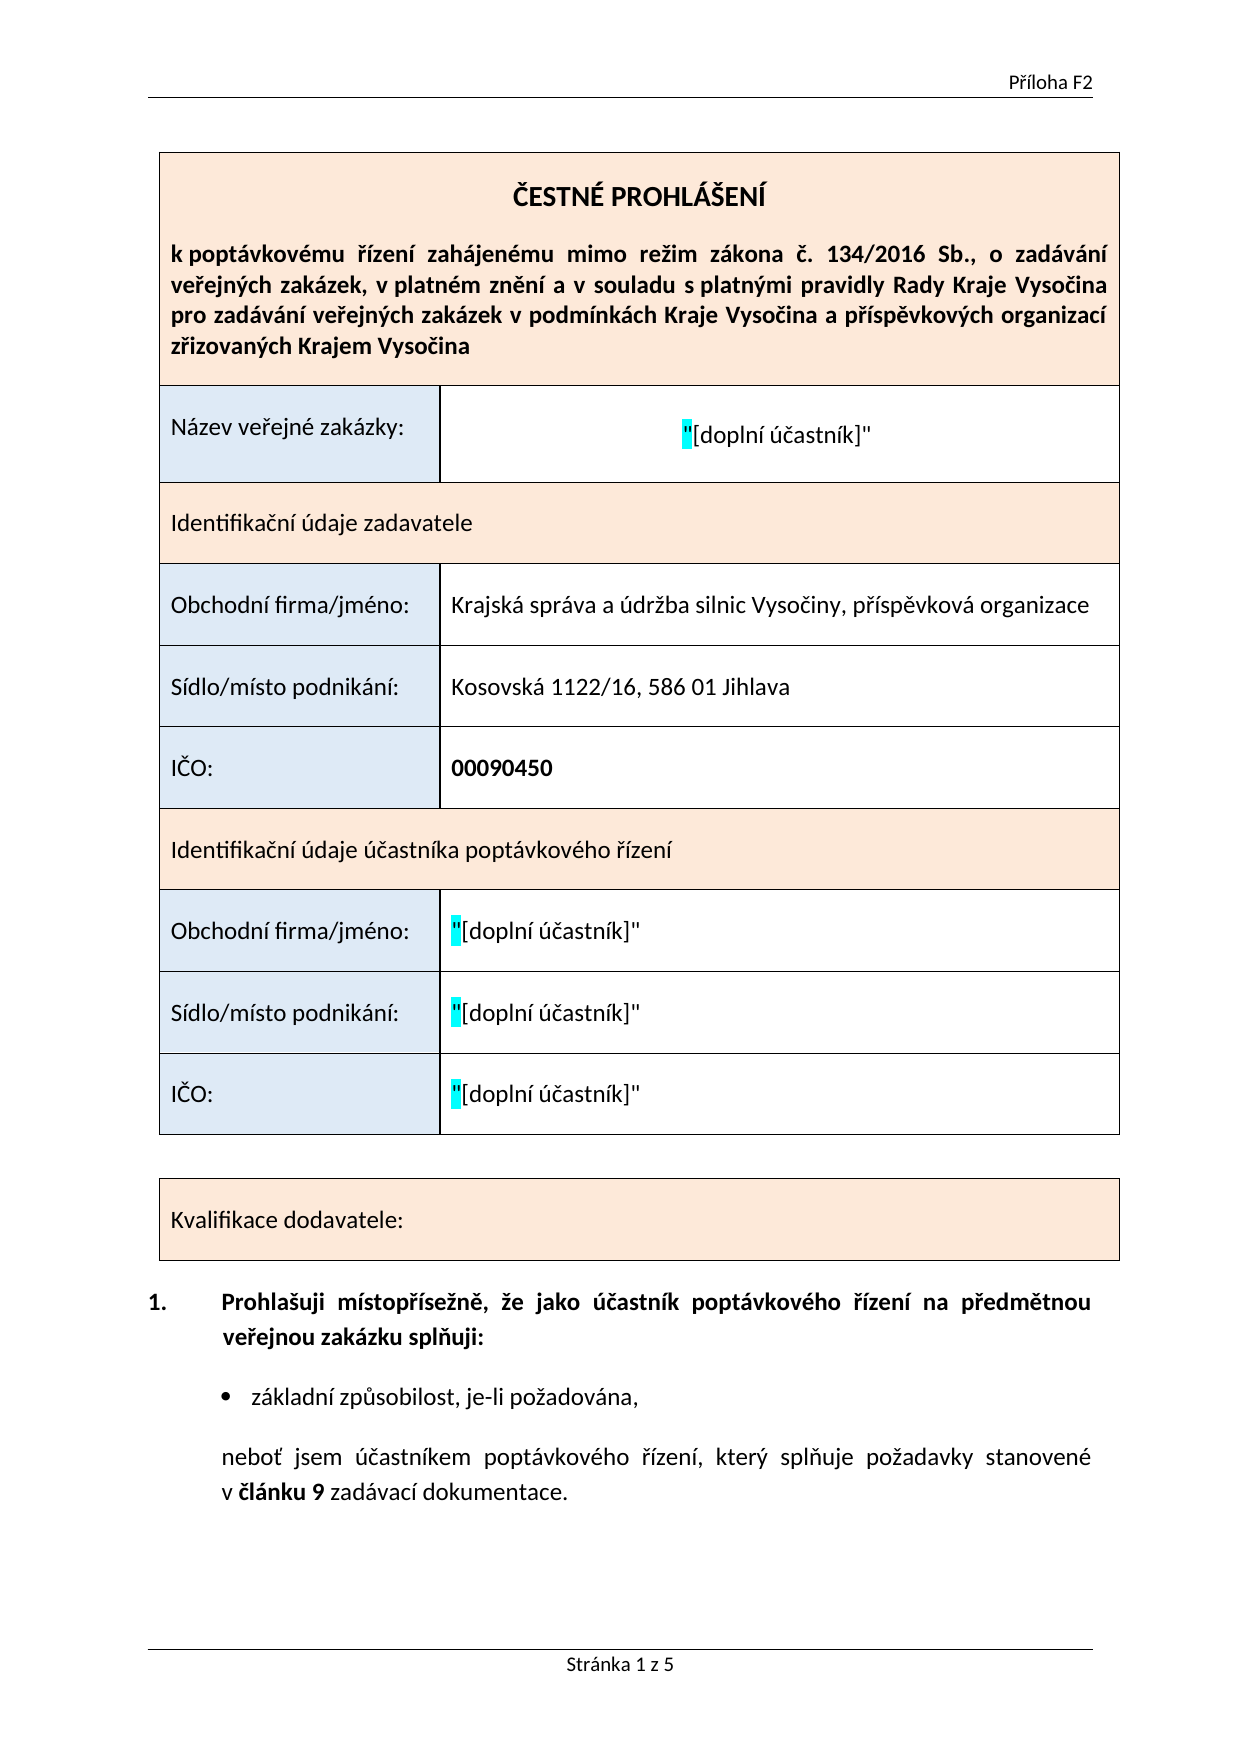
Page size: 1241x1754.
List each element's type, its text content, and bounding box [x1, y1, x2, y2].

list základní způsobilost, je-li požadována, [221, 1381, 1093, 1411]
table_cell [441, 972, 1119, 1052]
table_cell Identifikační údaje zadavatele [160, 483, 1119, 563]
table_cell Kosovská 1122/16, 586 01 Jihlava [441, 646, 1119, 726]
table_cell [441, 386, 1119, 482]
table_cell Obchodní firma/jméno: [160, 890, 439, 971]
list Prohlašuji místopřísežně, že jako účastník poptávkového řízení na předmětnou veřejnou zakázku splňuji: [148, 1286, 1093, 1351]
table_cell Obchodní firma/jméno: [160, 564, 439, 645]
table_cell IČO: [160, 1054, 439, 1134]
table_cell Sídlo/místo podnikání: [160, 972, 439, 1052]
table_header ČESTNÉ PROHLÁŠENÍ k poptávkovému řízení zahájenému mimo režim zákona č. 134/2016 Sb., o zadávání veřejných zakázek, v platném znění a v souladu s platnými pravidly Rady Kraje Vysočina pro zadávání veřejných zakázek v podmínkách Kraje Vysočina a příspěvkových organizací zřizovaných Krajem Vysočina [160, 153, 1119, 385]
table_cell [441, 890, 1119, 971]
table_cell 00090450 [441, 727, 1119, 808]
table_cell Sídlo/místo podnikání: [160, 646, 439, 726]
table_cell IČO: [160, 727, 439, 808]
table_cell Krajská správa a údržba silnic Vysočiny, příspěvková organizace [441, 564, 1119, 645]
table_cell Název veřejné zakázky: [160, 386, 439, 482]
table_header Kvalifikace dodavatele: [160, 1179, 1119, 1260]
list neboť jsem účastníkem poptávkového řízení, který splňuje požadavky stanovené v článku 9 zadávací dokumentace. [221, 1441, 1093, 1506]
table_cell Identifikační údaje účastníka poptávkového řízení [160, 809, 1119, 889]
table_cell [441, 1054, 1119, 1134]
